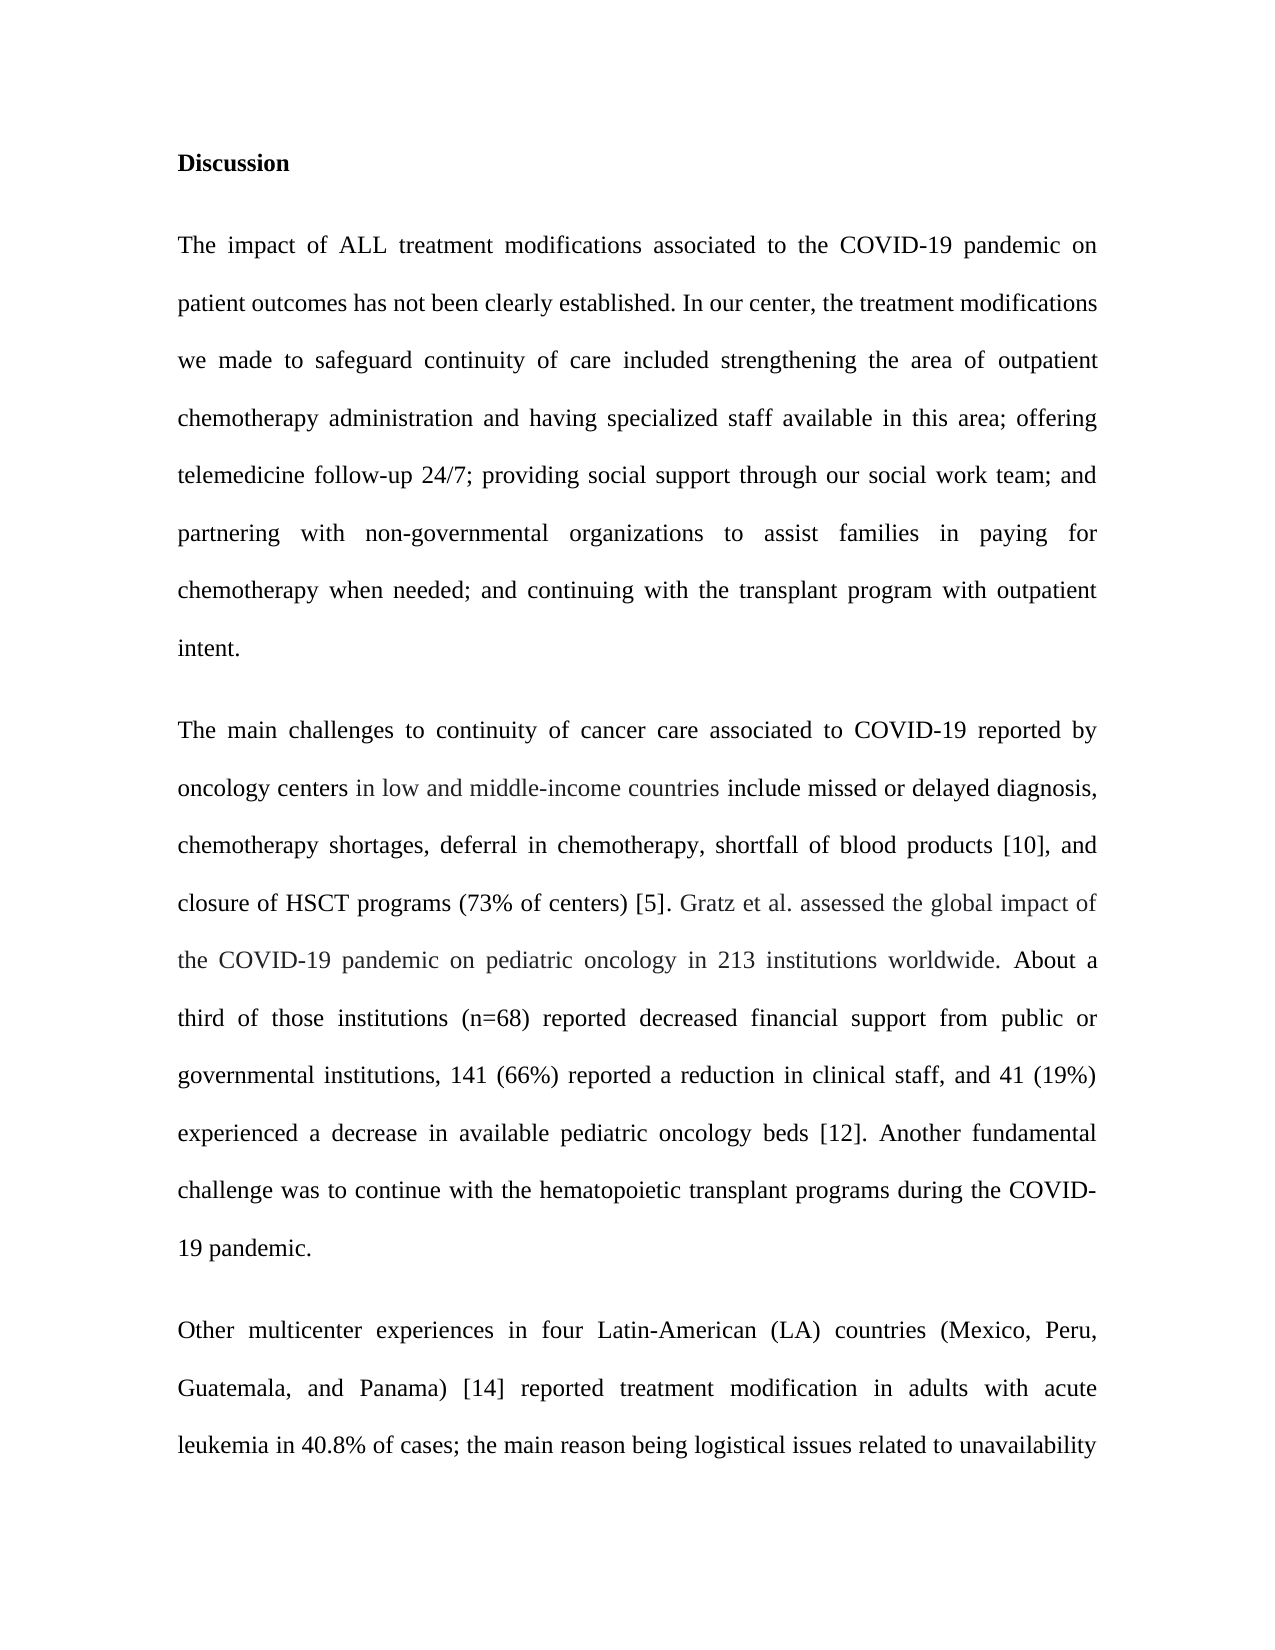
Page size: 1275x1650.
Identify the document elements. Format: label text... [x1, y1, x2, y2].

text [177, 1315, 1098, 1459]
text Discussion [177, 148, 1098, 176]
text The main challenges to continuity of cancer care associated to COVID-19 reported by oncology centers in low and middle-income countries include missed or delayed diagnosis, chemotherapy shortages, deferral in chemotherapy, shortfall of blood products [10], and closure of HSCT programs (73% of centers) [5]. Gratz et al. assessed the global impact of the COVID-19 pandemic on pediatric oncology in 213 institutions worldwide. About a third of those institutions (n=68) reported decreased financial support from public or governmental institutions, 141 (66%) reported a reduction in clinical staff, and 41 (19%) experienced a decrease in available pediatric oncology beds [12]. Another fundamental challenge was to continue with the hematopoietic transplant programs during the COVID-19 pandemic. [177, 715, 1098, 1261]
text The impact of ALL treatment modifications associated to the COVID-19 pandemic on patient outcomes has not been clearly established. In our center, the treatment modifications we made to safeguard continuity of care included strengthening the area of ​​outpatient chemotherapy administration and having specialized staff available in this area; offering telemedicine follow-up 24/7; providing social support through our social work team; and partnering with non-governmental organizations to assist families in paying for chemotherapy when needed; and continuing with the transplant program with outpatient intent. [177, 230, 1098, 661]
